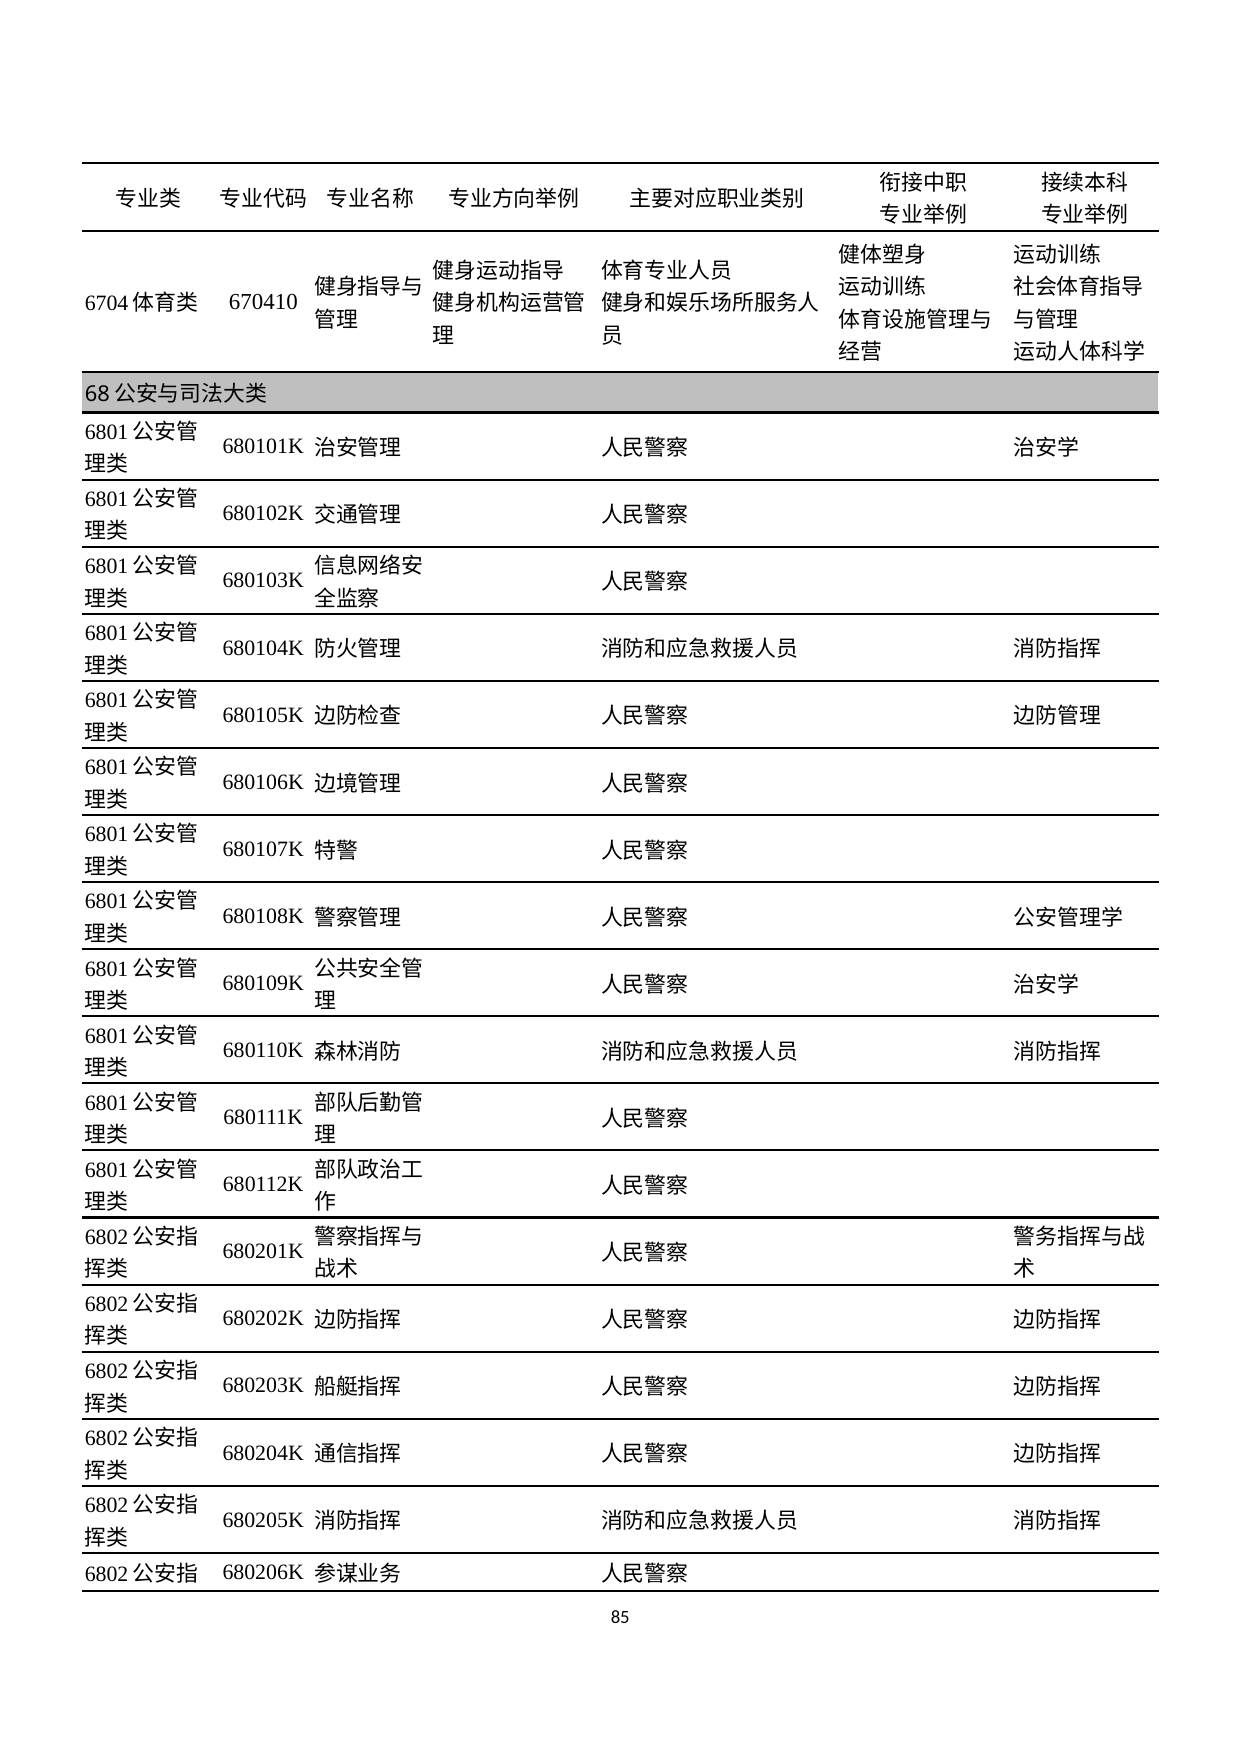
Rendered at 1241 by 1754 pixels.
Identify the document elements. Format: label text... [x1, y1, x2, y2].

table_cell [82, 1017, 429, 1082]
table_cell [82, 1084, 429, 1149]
table_header 专业名称 [311, 164, 429, 229]
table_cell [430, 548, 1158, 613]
table_header 主要对应职业类别 [598, 164, 836, 229]
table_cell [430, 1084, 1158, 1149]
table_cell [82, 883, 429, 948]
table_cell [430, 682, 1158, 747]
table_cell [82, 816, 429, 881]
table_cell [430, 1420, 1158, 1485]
table_header 衔接中职 专业举例 [836, 164, 1011, 229]
table_header 专业方向举例 [430, 164, 598, 229]
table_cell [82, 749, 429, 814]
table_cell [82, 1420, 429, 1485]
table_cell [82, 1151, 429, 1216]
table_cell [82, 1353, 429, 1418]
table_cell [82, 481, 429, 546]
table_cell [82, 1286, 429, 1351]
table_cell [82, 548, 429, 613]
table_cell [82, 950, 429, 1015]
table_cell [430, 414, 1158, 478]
table_header 接续本科 专业举例 [1011, 164, 1158, 229]
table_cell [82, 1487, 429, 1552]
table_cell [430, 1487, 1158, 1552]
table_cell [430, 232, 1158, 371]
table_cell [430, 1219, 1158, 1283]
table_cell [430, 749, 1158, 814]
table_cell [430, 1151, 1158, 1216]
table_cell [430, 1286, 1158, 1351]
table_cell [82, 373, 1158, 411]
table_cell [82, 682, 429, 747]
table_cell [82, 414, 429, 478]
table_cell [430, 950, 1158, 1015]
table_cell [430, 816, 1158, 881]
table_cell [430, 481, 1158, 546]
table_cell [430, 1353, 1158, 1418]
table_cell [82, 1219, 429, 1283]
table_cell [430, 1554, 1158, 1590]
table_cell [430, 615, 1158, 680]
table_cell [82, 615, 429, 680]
table_header 专业类 [82, 164, 215, 229]
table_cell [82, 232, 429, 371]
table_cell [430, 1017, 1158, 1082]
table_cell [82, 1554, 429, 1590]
table_header 专业代码 [215, 164, 311, 229]
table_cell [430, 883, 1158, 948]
